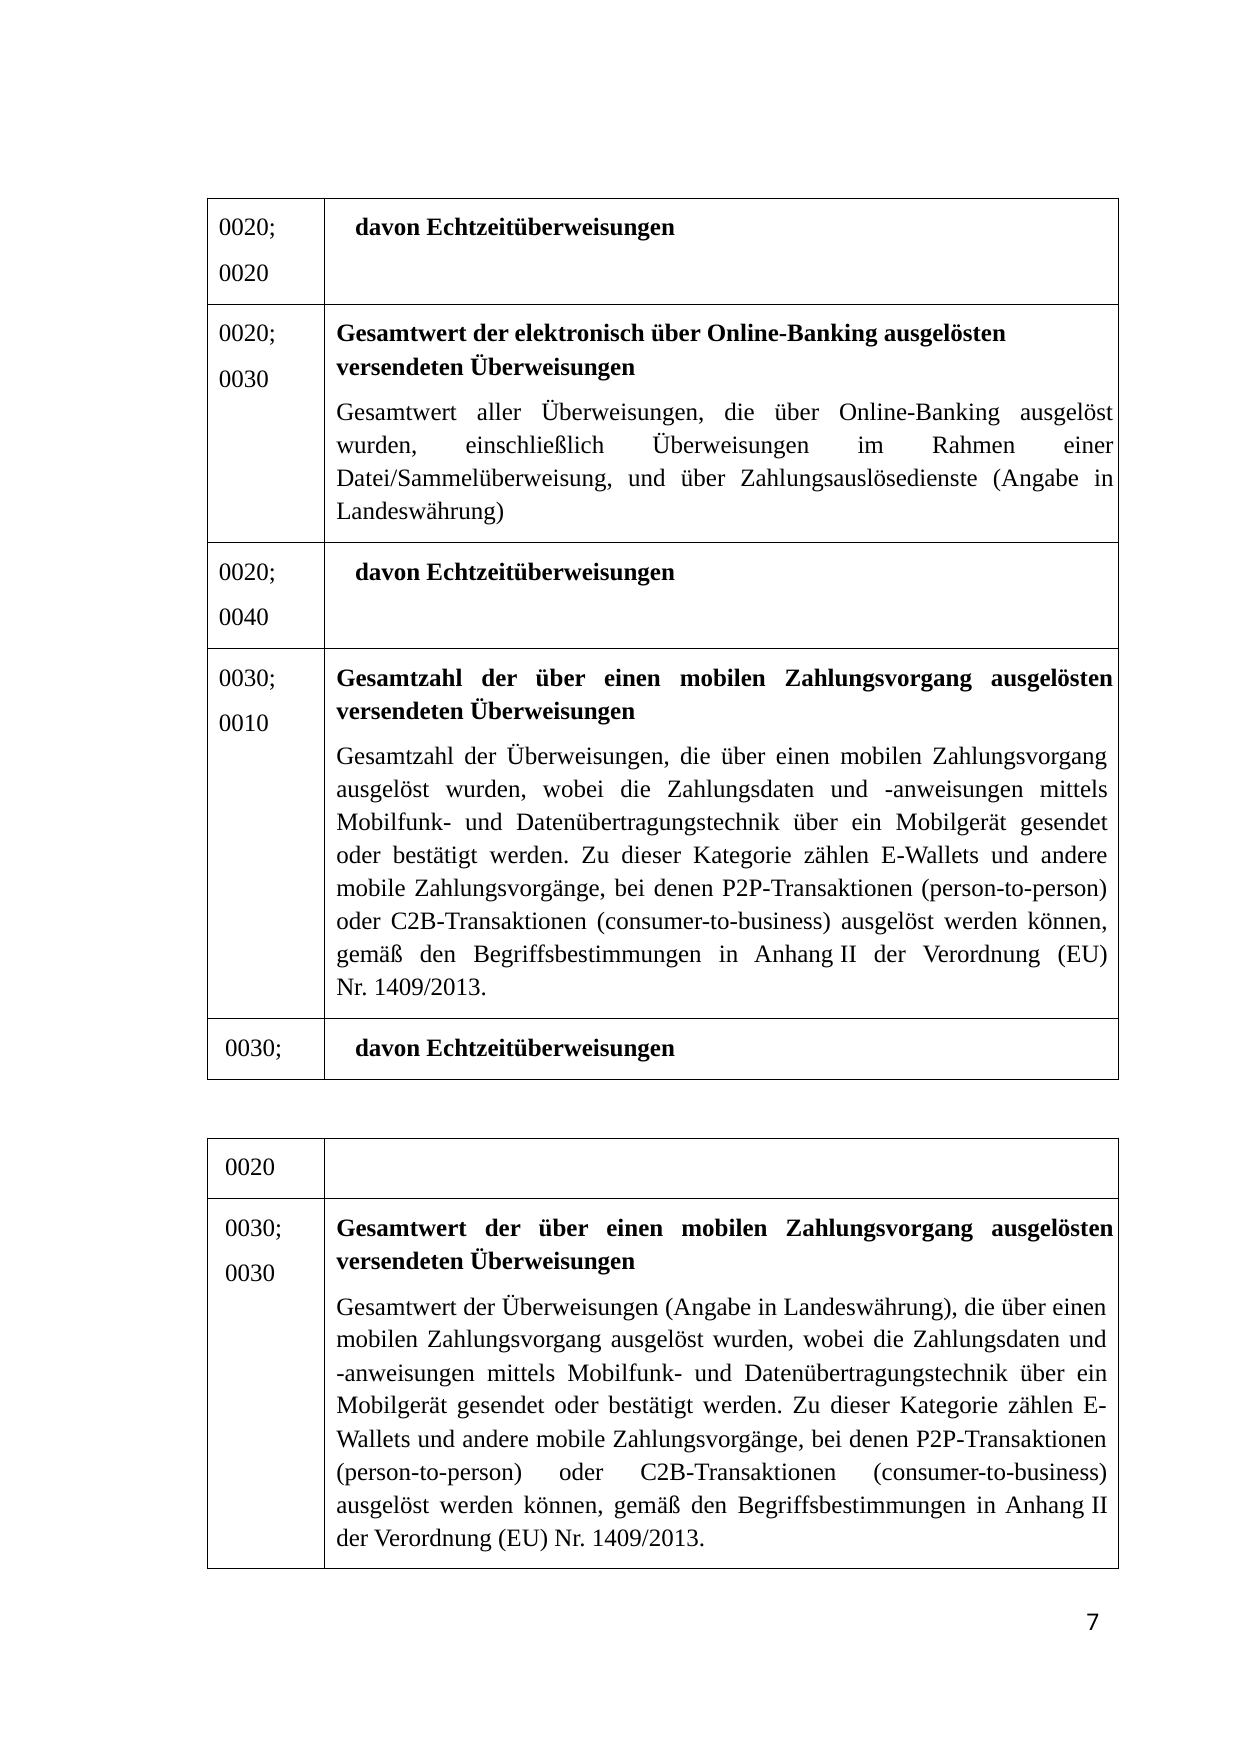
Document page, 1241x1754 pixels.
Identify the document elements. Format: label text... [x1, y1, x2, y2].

table_cell Gesamtwert der elektronisch über Online-Banking ausgelösten versendeten Überweisungen Gesamtwert aller Überweisungen, die über Online-Banking ausgelöst wurden, einschließlich Überweisungen im Rahmen einer Datei/Sammelüberweisung, und über Zahlungsauslösedienste (Angabe in Landeswährung) [325, 305, 1118, 542]
table_cell 0030; 0010 [208, 649, 324, 1018]
table_header 0020 [208, 1139, 324, 1198]
table_cell Gesamtzahl der über einen mobilen Zahlungsvorgang ausgelösten versendeten Überweisungen Gesamtzahl der Überweisungen, die über einen mobilen Zahlungsvorgang ausgelöst wurden, wobei die Zahlungsdaten und -anweisungen mittels Mobilfunk- und Datenübertragungstechnik über ein Mobilgerät gesendet oder bestätigt werden. Zu dieser Kategorie zählen E-Wallets und andere mobile Zahlungsvorgänge, bei denen P2P-Transaktionen (person-to-person) oder C2B-Transaktionen (consumer-to-business) ausgelöst werden können, gemäß den Begriffsbestimmungen in Anhang II der Verordnung (EU) Nr. 1409/2013. [325, 649, 1118, 1018]
table_cell 0030; 0030 [208, 1199, 324, 1568]
table_cell davon Echtzeitüberweisungen [325, 1019, 1118, 1078]
table_header [325, 1139, 1118, 1198]
table_cell davon Echtzeitüberweisungen [325, 199, 1118, 303]
table_cell 0020; 0020 [208, 199, 324, 303]
table_cell Gesamtwert der über einen mobilen Zahlungsvorgang ausgelösten versendeten Überweisungen Gesamtwert der Überweisungen (Angabe in Landeswährung), die über einen mobilen Zahlungsvorgang ausgelöst wurden, wobei die Zahlungsdaten und -anweisungen mittels Mobilfunk- und Datenübertragungstechnik über ein Mobilgerät gesendet oder bestätigt werden. Zu dieser Kategorie zählen E-Wallets und andere mobile Zahlungsvorgänge, bei denen P2P-Transaktionen (person-to-person) oder C2B-Transaktionen (consumer-to-business) ausgelöst werden können, gemäß den Begriffsbestimmungen in Anhang II der Verordnung (EU) Nr. 1409/2013. [325, 1199, 1118, 1568]
table_cell 0030; [208, 1019, 324, 1078]
table_cell 0020; 0040 [208, 543, 324, 648]
table_cell 0020; 0030 [208, 305, 324, 542]
table_cell davon Echtzeitüberweisungen [325, 543, 1118, 648]
